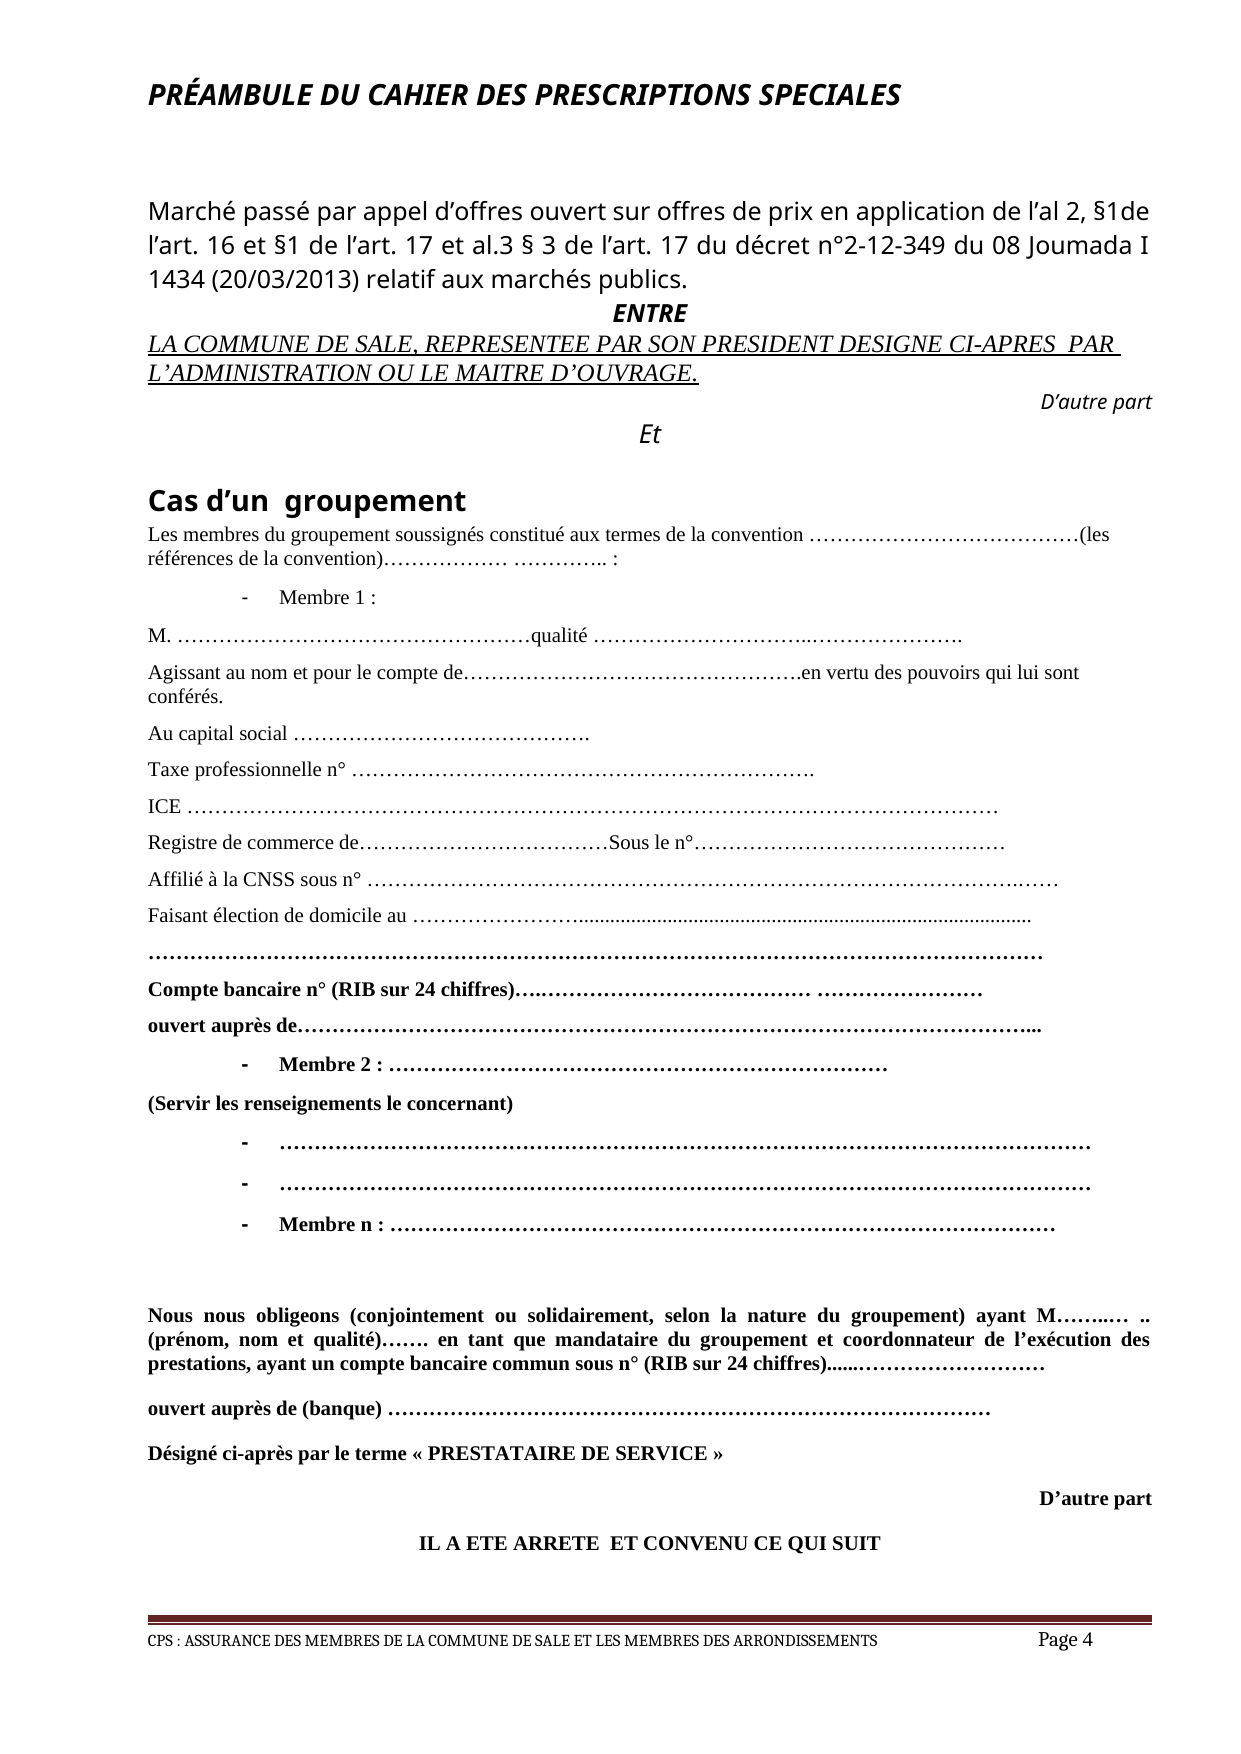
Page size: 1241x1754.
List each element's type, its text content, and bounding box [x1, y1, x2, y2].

text Marché passé par appel d’offres ouvert sur offres de prix en application de l’al 2, §1de l’art. 16 et §1 de l’art. 17 et al.3 § 3 de l’art. 17 du décret n°2-12-349 du 08 Joumada I 1434 (20/03/2013) relatif aux marchés publics. [148, 193, 1152, 295]
text Nous nous obligeons (conjointement ou solidairement, selon la nature du groupement) ayant M……..… ..(prénom, nom et qualité)……. en tant que mandataire du groupement et coordonnateur de l’exécution des prestations, ayant un compte bancaire commun sous n° (RIB sur 24 chiffres)......……………………… [148, 1303, 1152, 1375]
text Compte bancaire n° (RIB sur 24 chiffres)….………………………………… …………………… [148, 976, 1152, 1001]
text ouvert auprès de (banque) …………………………………………………………………………… [148, 1396, 1152, 1420]
list ……………………………………………………………………………………………………… [241, 1127, 1152, 1156]
subtitle ENTRE [148, 295, 1152, 329]
text Désigné ci-après par le terme « PRESTATAIRE DE SERVICE » [148, 1441, 1152, 1465]
text D’autre part [148, 1486, 1152, 1510]
text Taxe professionnelle n° …………………………………………………………. [148, 757, 1152, 781]
text M. ……………………………………………qualité …………………………..…………………. [148, 623, 1152, 647]
list ……………………………………………………………………………………………………… [241, 1168, 1152, 1196]
text LA COMMUNE DE SALE, REPRESENTEE PAR SON PRESIDENT DESIGNE CI-APRES PAR L’ADMINISTRATION OU LE MAITRE D’OUVRAGE. [148, 329, 1152, 387]
text D’autre part [148, 387, 1152, 415]
text (Servir les renseignements le concernant) [148, 1091, 1152, 1114]
text ICE ……………………………………………………………………………………………………… [148, 794, 1152, 818]
text Registre de commerce de………………………………Sous le n°……………………………………… [148, 830, 1152, 854]
text Au capital social ……………………………………. [148, 721, 1152, 744]
text Les membres du groupement soussignés constitué aux termes de la convention …………………………………(les références de la convention)……………… ………….. : [148, 522, 1152, 570]
text Préambule du cahier des prescriptions speciales [148, 74, 1152, 113]
list Membre 2 : ……………………………………………………………… [241, 1049, 1152, 1078]
list Membre n : …………………………………………………………………………………… [241, 1209, 1152, 1237]
text Cas d’un groupement [148, 472, 1152, 522]
list Membre 1 : [241, 582, 1152, 611]
text Faisant élection de domicile au ……………………....................................................................................... [148, 903, 1152, 927]
text ………………………………………………………………………………………………………………… [148, 940, 1152, 964]
text Agissant au nom et pour le compte de………………………………………….en vertu des pouvoirs qui lui sont conférés. [148, 660, 1152, 708]
text ouvert auprès de……………………………………………………………………………………………... [148, 1013, 1152, 1037]
text Et [148, 415, 1152, 451]
text Affilié à la CNSS sous n° ………………………………………………………………………………….…… [148, 867, 1152, 891]
text IL A ETE ARRETE ET CONVENU CE QUI SUIT [148, 1531, 1152, 1555]
